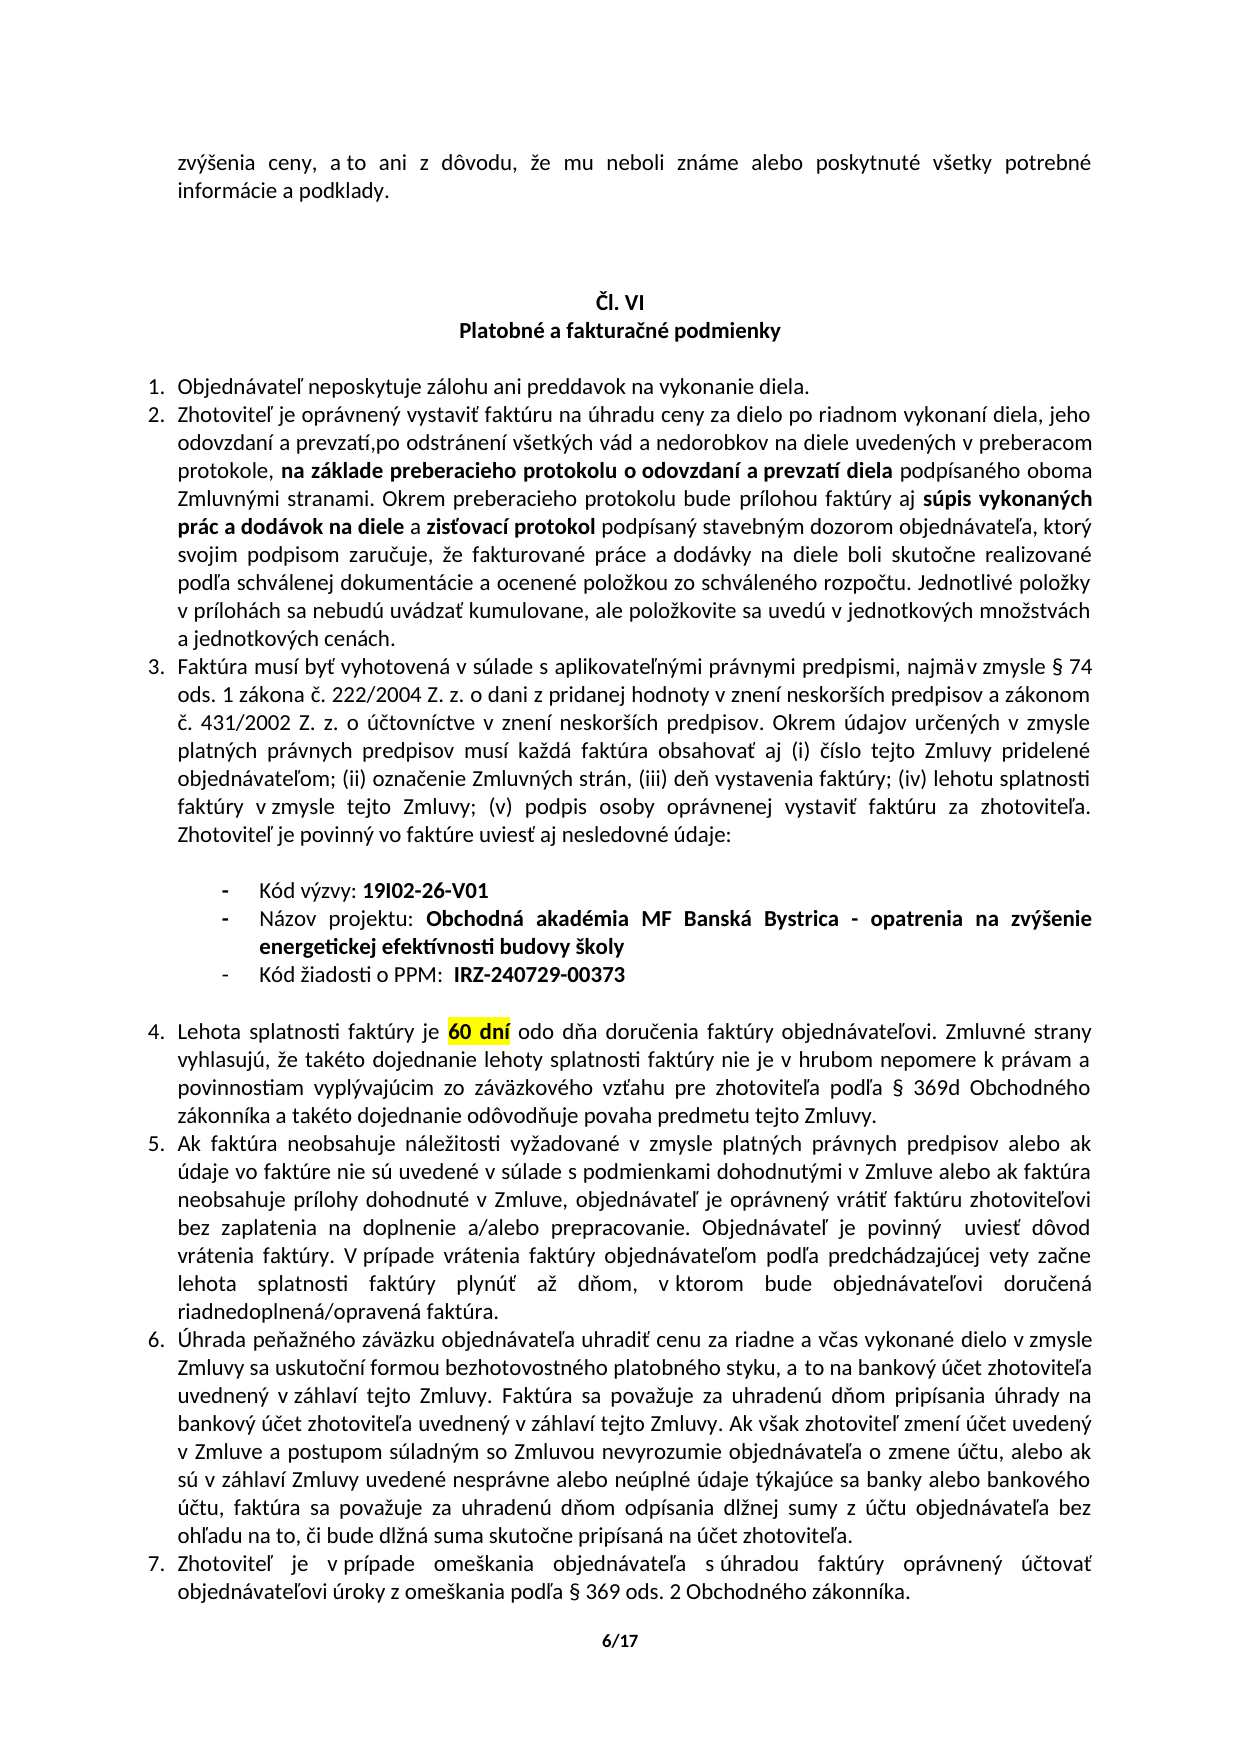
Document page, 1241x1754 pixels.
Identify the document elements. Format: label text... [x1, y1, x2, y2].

list Lehota splatnosti faktúry je 60 dní odo dňa doručenia faktúry objednávateľovi. Zmluvné strany vyhlasujú, že takéto dojednanie lehoty splatnosti faktúry nie je v hrubom nepomere k právam a povinnostiam vyplývajúcim zo záväzkového vzťahu pre zhotoviteľa podľa § 369d Obchodného zákonníka a takéto dojednanie odôvodňuje povaha predmetu tejto Zmluvy. [148, 1017, 1092, 1129]
text Čl. VI [148, 288, 1092, 316]
list Ak faktúra neobsahuje náležitosti vyžadované v zmysle platných právnych predpisov alebo ak údaje vo faktúre nie sú uvedené v súlade s podmienkami dohodnutými v Zmluve alebo ak faktúra neobsahuje prílohy dohodnuté v Zmluve, objednávateľ je oprávnený vrátiť faktúru zhotoviteľovi bez zaplatenia na doplnenie a/alebo prepracovanie. Objednávateľ je povinný uviesť dôvod vrátenia faktúry. V prípade vrátenia faktúry objednávateľom podľa predchádzajúcej vety začne lehota splatnosti faktúry plynúť až dňom, v ktorom bude objednávateľovi doručená riadnedoplnená/opravená faktúra. [148, 1129, 1092, 1325]
list Zhotoviteľ je v prípade omeškania objednávateľa s úhradou faktúry oprávnený účtovať objednávateľovi úroky z omeškania podľa § 369 ods. 2 Obchodného zákonníka. [148, 1549, 1092, 1606]
list Faktúra musí byť vyhotovená v súlade s aplikovateľnými právnymi predpismi, najmäv zmysle § 74 ods. 1 zákona č. 222/2004 Z. z. o dani z pridanej hodnoty v znení neskorších predpisov a zákonom č. 431/2002 Z. z. o účtovníctve v znení neskorších predpisov. Okrem údajov určených v zmysle platných právnych predpisov musí každá faktúra obsahovať aj (i) číslo tejto Zmluvy pridelené objednávateľom; (ii) označenie Zmluvných strán, (iii) deň vystavenia faktúry; (iv) lehotu splatnosti faktúry v zmysle tejto Zmluvy; (v) podpis osoby oprávnenej vystaviť faktúru za zhotoviteľa. Zhotoviteľ je povinný vo faktúre uviesť aj nesledovné údaje: [148, 652, 1092, 848]
list Zhotoviteľ je oprávnený vystaviť faktúru na úhradu ceny za dielo po riadnom vykonaní diela, jeho odovzdaní a prevzatí,po odstránení všetkých vád a nedorobkov na diele uvedených v preberacom protokole, na základe preberacieho protokolu o odovzdaní a prevzatí diela podpísaného oboma Zmluvnými stranami. Okrem preberacieho protokolu bude prílohou faktúry aj súpis vykonaných prác a dodávok na diele a zisťovací protokol podpísaný stavebným dozorom objednávateľa, ktorý svojim podpisom zaručuje, že fakturované práce a dodávky na diele boli skutočne realizované podľa schválenej dokumentácie a ocenené položkou zo schváleného rozpočtu. Jednotlivé položky v prílohách sa nebudú uvádzať kumulovane, ale položkovite sa uvedú v jednotkových množstvách a jednotkových cenách. [148, 400, 1092, 652]
list Objednávateľ neposkytuje zálohu ani preddavok na vykonanie diela. [148, 372, 1092, 400]
list Názov projektu: Obchodná akadémia MF Banská Bystrica - opatrenia na zvýšenie energetickej efektívnosti budovy školy [222, 904, 1092, 960]
list Úhrada peňažného záväzku objednávateľa uhradiť cenu za riadne a včas vykonané dielo v zmysle Zmluvy sa uskutoční formou bezhotovostného platobného styku, a to na bankový účet zhotoviteľa uvednený v záhlaví tejto Zmluvy. Faktúra sa považuje za uhradenú dňom pripísania úhrady na bankový účet zhotoviteľa uvednený v záhlaví tejto Zmluvy. Ak však zhotoviteľ zmení účet uvedený v Zmluve a postupom súladným so Zmluvou nevyrozumie objednávateľa o zmene účtu, alebo ak sú v záhlaví Zmluvy uvedené nesprávne alebo neúplné údaje týkajúce sa banky alebo bankového účtu, faktúra sa považuje za uhradenú dňom odpísania dlžnej sumy z účtu objednávateľa bez ohľadu na to, či bude dlžná suma skutočne pripísaná na účet zhotoviteľa. [148, 1325, 1092, 1549]
list Kód výzvy: 19I02-26-V01 [222, 876, 1092, 904]
list Kód žiadosti o PPM: IRZ-240729-00373 [222, 960, 1092, 988]
text Platobné a fakturačné podmienky [148, 316, 1092, 344]
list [148, 148, 1092, 204]
